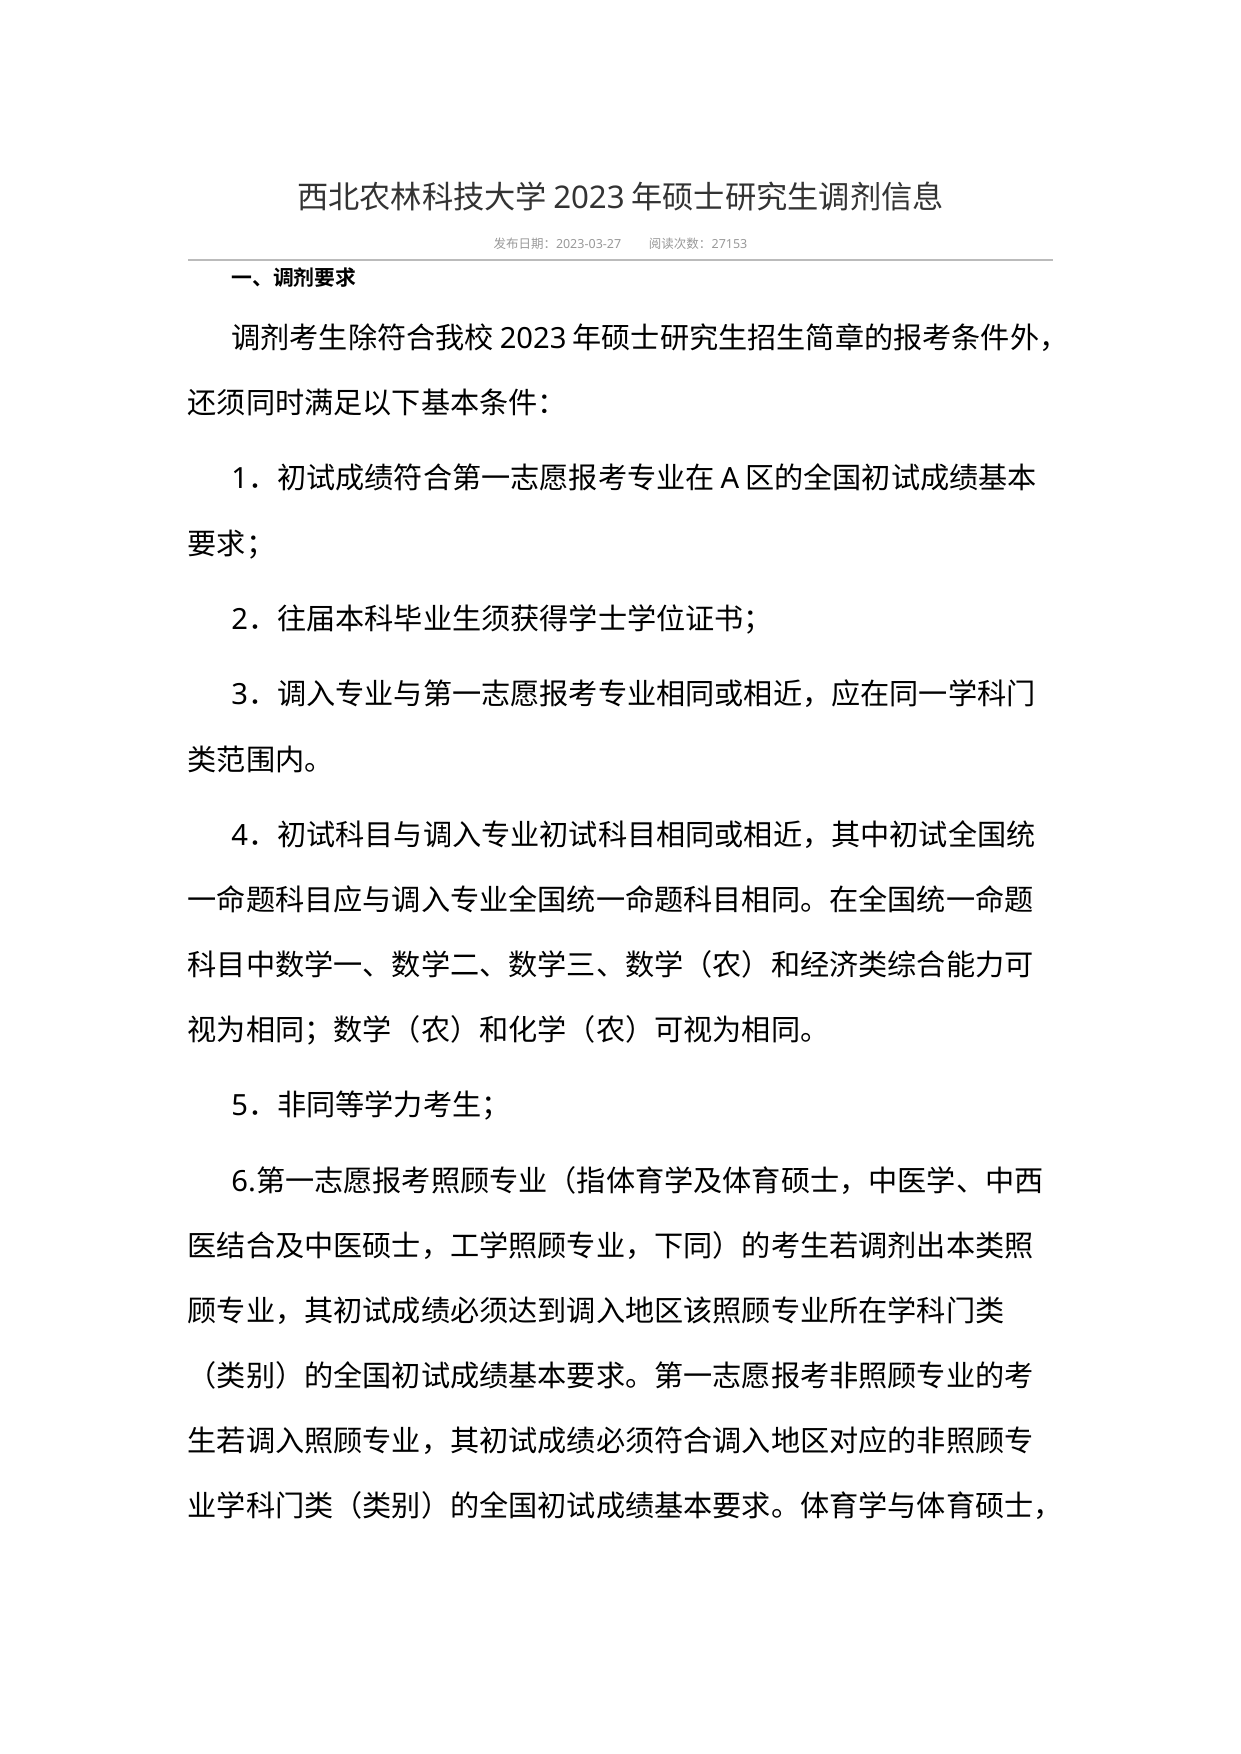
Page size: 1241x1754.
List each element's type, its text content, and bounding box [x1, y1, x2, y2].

text 调剂考生除符合我校2023年硕士研究生招生简章的报考条件外，还须同时满足以下基本条件： [187, 303, 1053, 433]
text 一、调剂要求 [187, 261, 1053, 293]
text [187, 1146, 1053, 1536]
text 2．往届本科毕业生须获得学士学位证书； [187, 584, 1053, 649]
subtitle 西北农林科技大学2023年硕士研究生调剂信息 [187, 162, 1053, 227]
text 5．非同等学力考生； [187, 1071, 1053, 1136]
text 3．调入专业与第一志愿报考专业相同或相近，应在同一学科门类范围内。 [187, 660, 1053, 790]
text 1．初试成绩符合第一志愿报考专业在A区的全国初试成绩基本要求； [187, 444, 1053, 574]
text 发布日期：2023-03-27 阅读次数：27153 [187, 227, 1053, 261]
text 4．初试科目与调入专业初试科目相同或相近，其中初试全国统一命题科目应与调入专业全国统一命题科目相同。在全国统一命题科目中数学一、数学二、数学三、数学（农）和经济类综合能力可视为相同；数学（农）和化学（农）可视为相同。 [187, 800, 1053, 1060]
